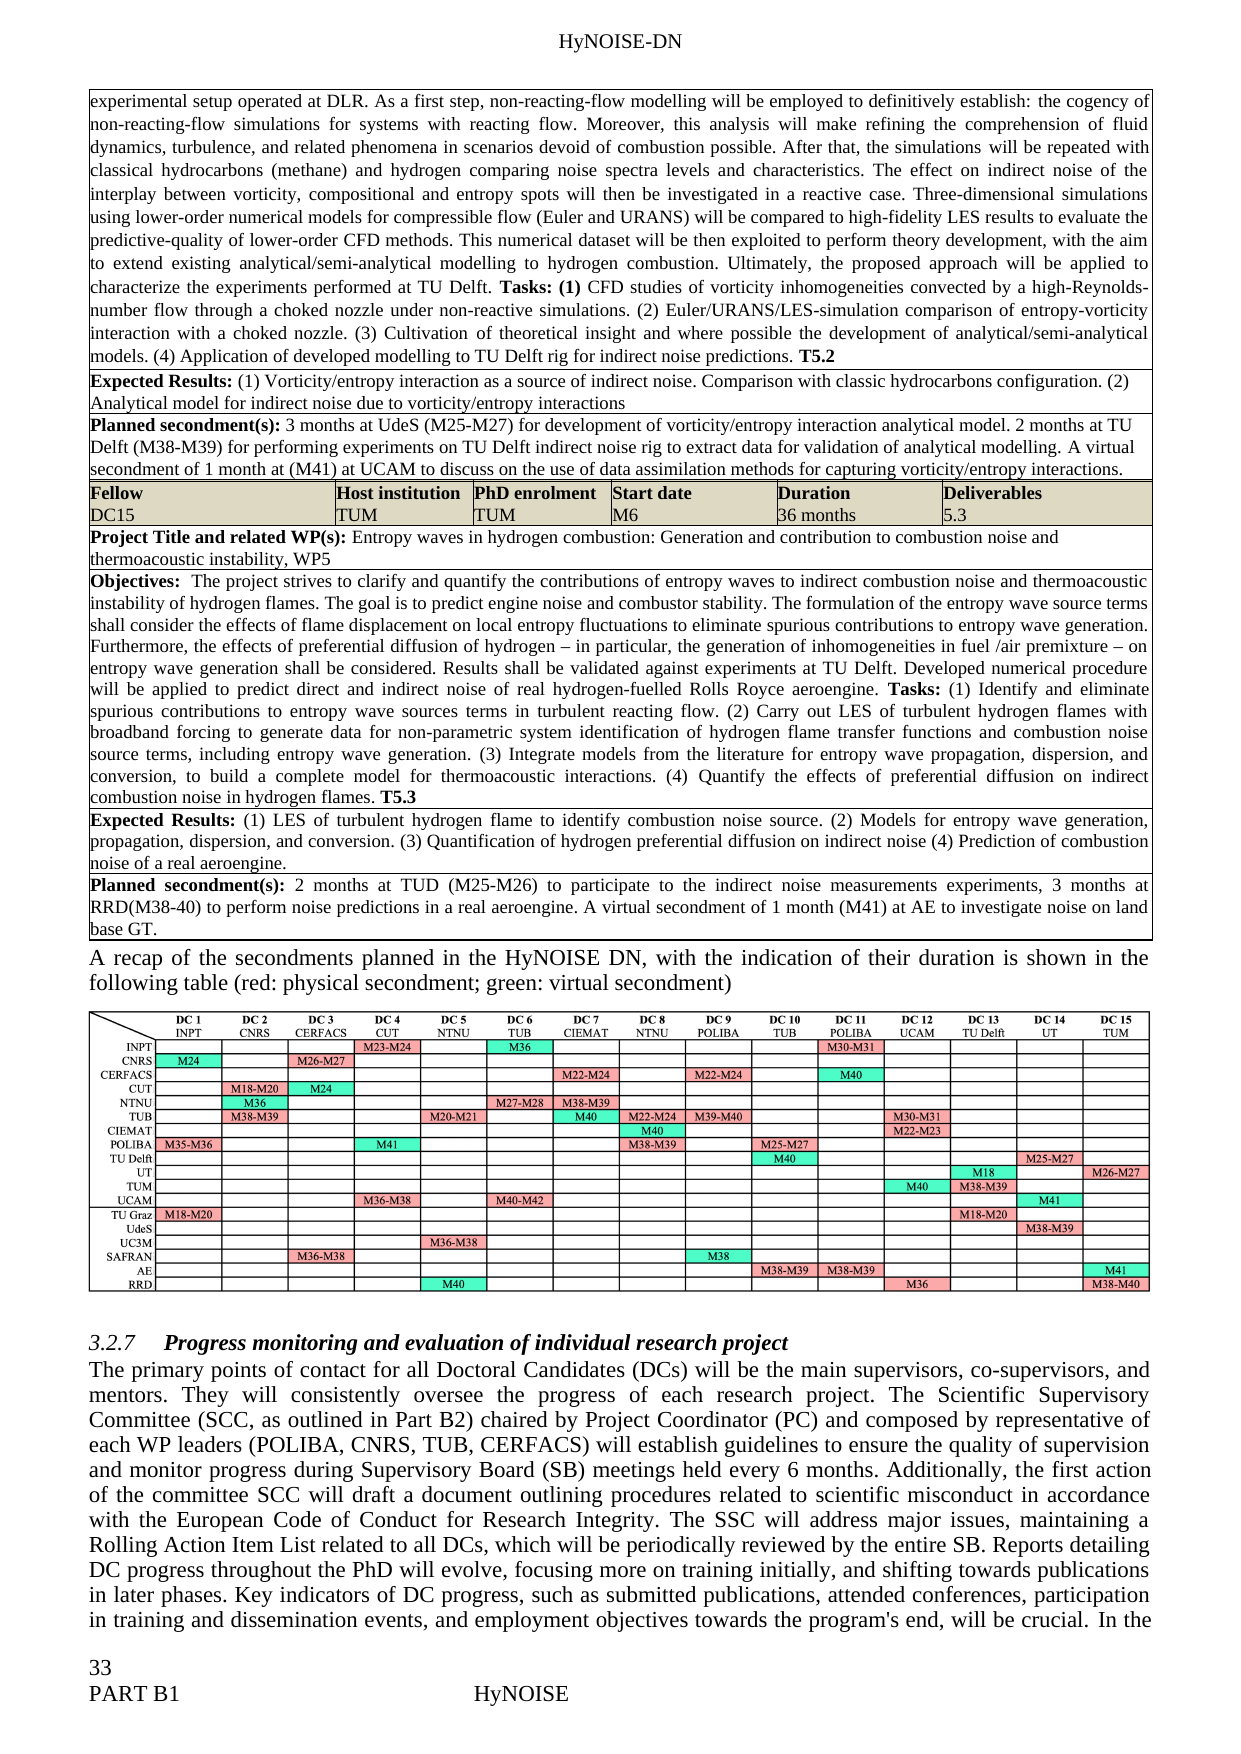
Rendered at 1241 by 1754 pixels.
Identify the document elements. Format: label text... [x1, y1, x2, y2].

table_cell Start date M6 [612, 482, 777, 525]
text A recap of the secondments planned in the HyNOISE DN, with the indication of their duration is shown in the following table (red: physical secondment; green: virtual secondment) [89, 945, 1152, 995]
table_cell PhD enrolment TUM [474, 482, 611, 525]
table_cell Planned secondment(s): 3 months at UdeS (M25-M27) for development of vorticity/entropy interaction analytical model. 2 months at TU Delft (M38-M39) for performing experiments on TU Delft indirect noise rig to extract data for validation of analytical modelling. A virtual secondment of 1 month at (M41) at UCAM to discuss on the use of data assimilation methods for capturing vorticity/entropy interactions. [90, 414, 1152, 479]
picture [88, 1008, 1152, 1300]
table_cell Objectives: The project strives to clarify and quantify the contributions of entropy waves to indirect combustion noise and thermoacoustic instability of hydrogen flames. The goal is to predict engine noise and combustor stability. The formulation of the entropy wave source terms shall consider the effects of flame displacement on local entropy fluctuations to eliminate spurious contributions to entropy wave generation. Furthermore, the effects of preferential diffusion of hydrogen – in particular, the generation of inhomogeneities in fuel /air premixture – on entropy wave generation shall be considered. Results shall be validated against experiments at TU Delft. Developed numerical procedure will be applied to predict direct and indirect noise of real hydrogen-fuelled Rolls Royce aeroengine. Tasks: (1) Identify and eliminate spurious contributions to entropy wave sources terms in turbulent reacting flow. (2) Carry out LES of turbulent hydrogen flames with broadband forcing to generate data for non-parametric system identification of hydrogen flame transfer functions and combustion noise source terms, including entropy wave generation. (3) Integrate models from the literature for entropy wave propagation, dispersion, and conversion, to build a complete model for thermoacoustic interactions. (4) Quantify the effects of preferential diffusion on indirect combustion noise in hydrogen flames. T5.3 [90, 570, 1152, 808]
table_cell Host institution TUM [336, 482, 473, 525]
table_cell Planned secondment(s): 2 months at TUD (M25-M26) to participate to the indirect noise measurements experiments, 3 months at RRD(M38-40) to perform noise predictions in a real aeroengine. A virtual secondment of 1 month (M41) at AE to investigate noise on land base GT. [90, 874, 1152, 939]
table_cell Duration 36 months [778, 482, 942, 525]
table_cell Deliverables 5.3 [943, 482, 1152, 525]
table_cell Expected Results: (1) Vorticity/entropy interaction as a source of indirect noise. Comparison with classic hydrocarbons configuration. (2) Analytical model for indirect noise due to vorticity/entropy interactions [90, 370, 1152, 413]
table_cell Expected Results: (1) LES of turbulent hydrogen flame to identify combustion noise source. (2) Models for entropy wave generation, propagation, dispersion, and conversion. (3) Quantification of hydrogen preferential diffusion on indirect noise (4) Prediction of combustion noise of a real aeroengine. [90, 809, 1152, 873]
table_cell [90, 90, 1152, 369]
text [89, 1357, 1152, 1632]
table_cell Project Title and related WP(s): Entropy waves in hydrogen combustion: Generation and contribution to combustion noise and thermoacoustic instability, WP5 [90, 526, 1152, 569]
subtitle Progress monitoring and evaluation of individual research project [89, 1328, 1152, 1355]
table_cell Fellow DC15 [90, 482, 335, 525]
